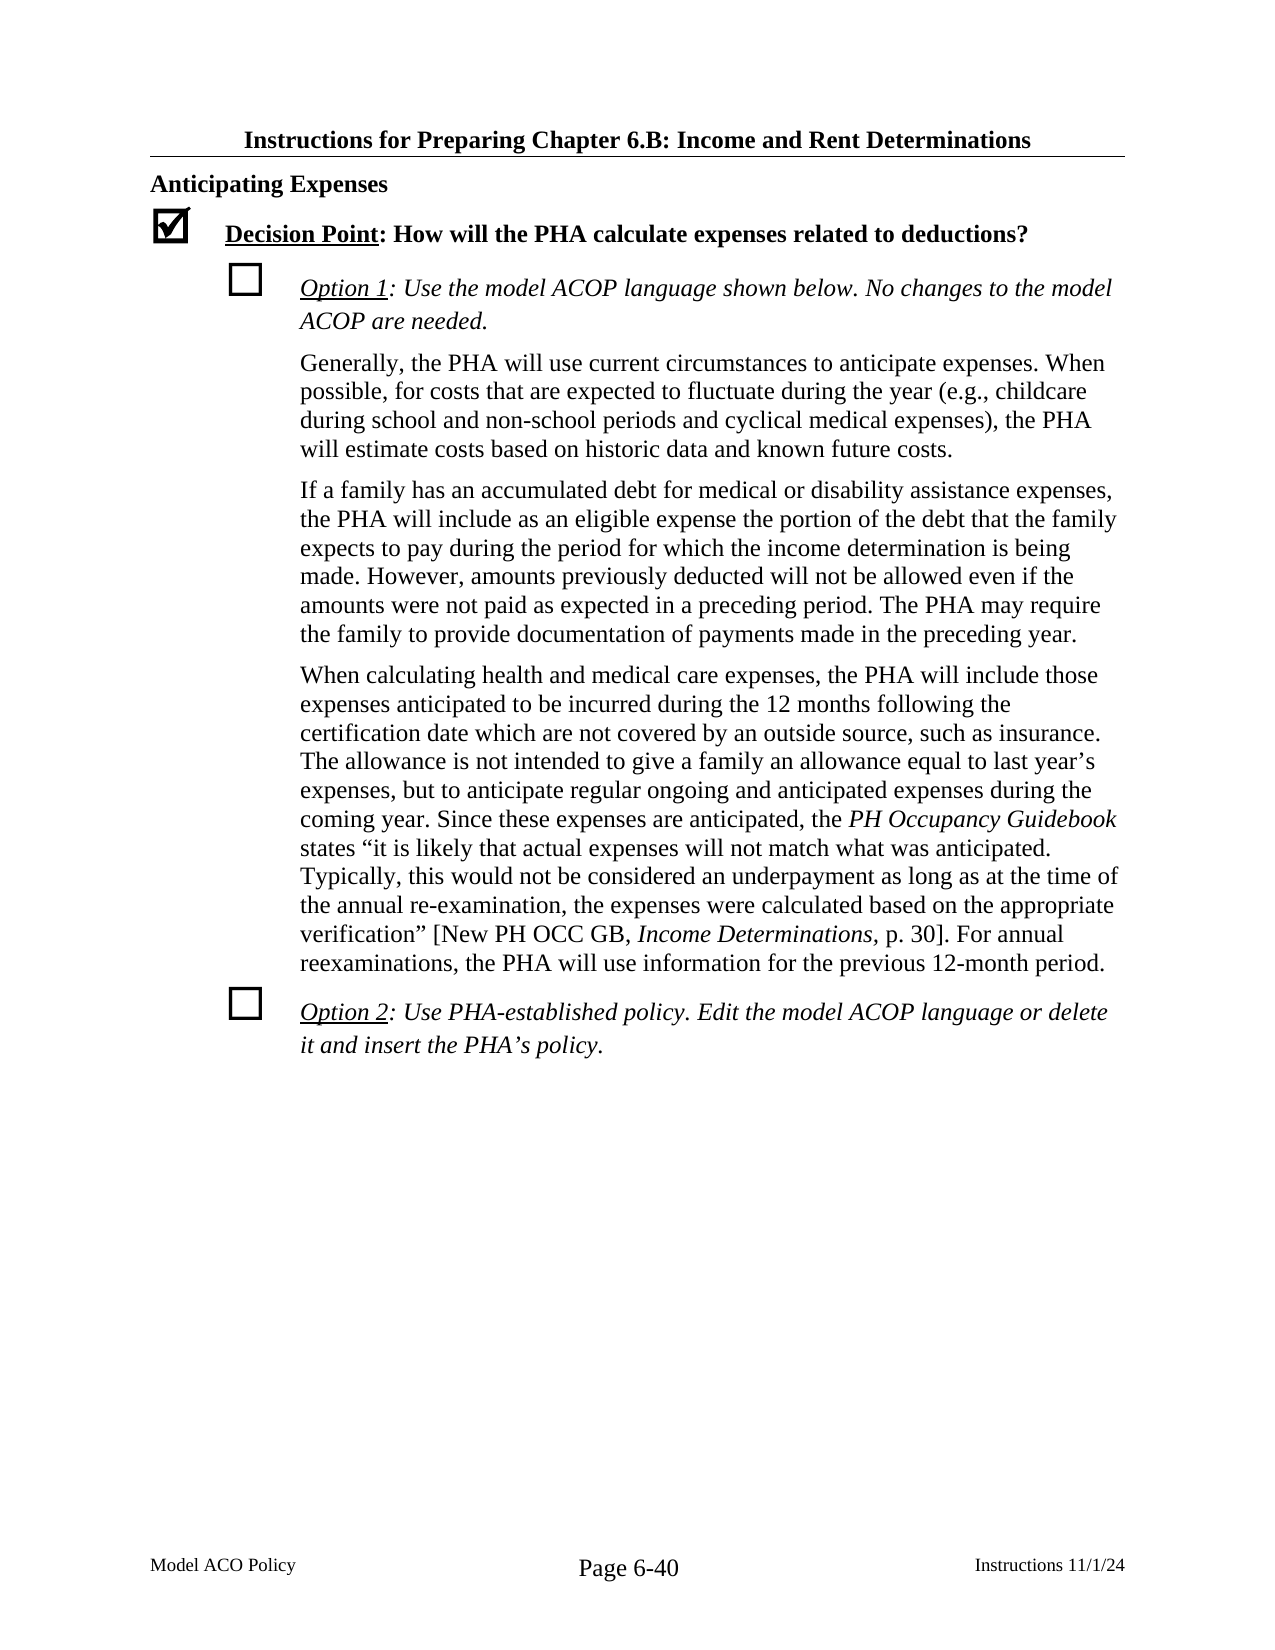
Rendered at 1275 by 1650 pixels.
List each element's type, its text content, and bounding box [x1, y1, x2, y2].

text Anticipating Expenses [150, 169, 1125, 198]
text Option 2: Use PHA-established policy. Edit the model ACOP language or delete it and insert the PHA’s policy. [225, 989, 1125, 1059]
text Decision Point: How will the PHA calculate expenses related to deductions? [150, 211, 1125, 252]
text If a family has an accumulated debt for medical or disability assistance expenses, the PHA will include as an eligible expense the portion of the debt that the family expects to pay during the period for which the income determination is being made. However, amounts previously deducted will not be allowed even if the amounts were not paid as expected in a preceding period. The PHA may require the family to provide documentation of payments made in the preceding year. [300, 475, 1125, 648]
text When calculating health and medical care expenses, the PHA will include those expenses anticipated to be incurred during the 12 months following the certification date which are not covered by an outside source, such as insurance. The allowance is not intended to give a family an allowance equal to last year’s expenses, but to anticipate regular ongoing and anticipated expenses during the coming year. Since these expenses are anticipated, the PH Occupancy Guidebook states “it is likely that actual expenses will not match what was anticipated. Typically, this would not be considered an underpayment as long as at the time of the annual re-examination, the expenses were calculated based on the appropriate verification” [New PH OCC GB, Income Determinations, p. 30]. For annual reexaminations, the PHA will use information for the previous 12-month period. [300, 660, 1125, 976]
text Generally, the PHA will use current circumstances to anticipate expenses. When possible, for costs that are expected to fluctuate during the year (e.g., childcare during school and non-school periods and cyclical medical expenses), the PHA will estimate costs based on historic data and known future costs. [300, 348, 1125, 463]
text Option 1: Use the model ACOP language shown below. No changes to the model ACOP are needed. [225, 265, 1125, 335]
